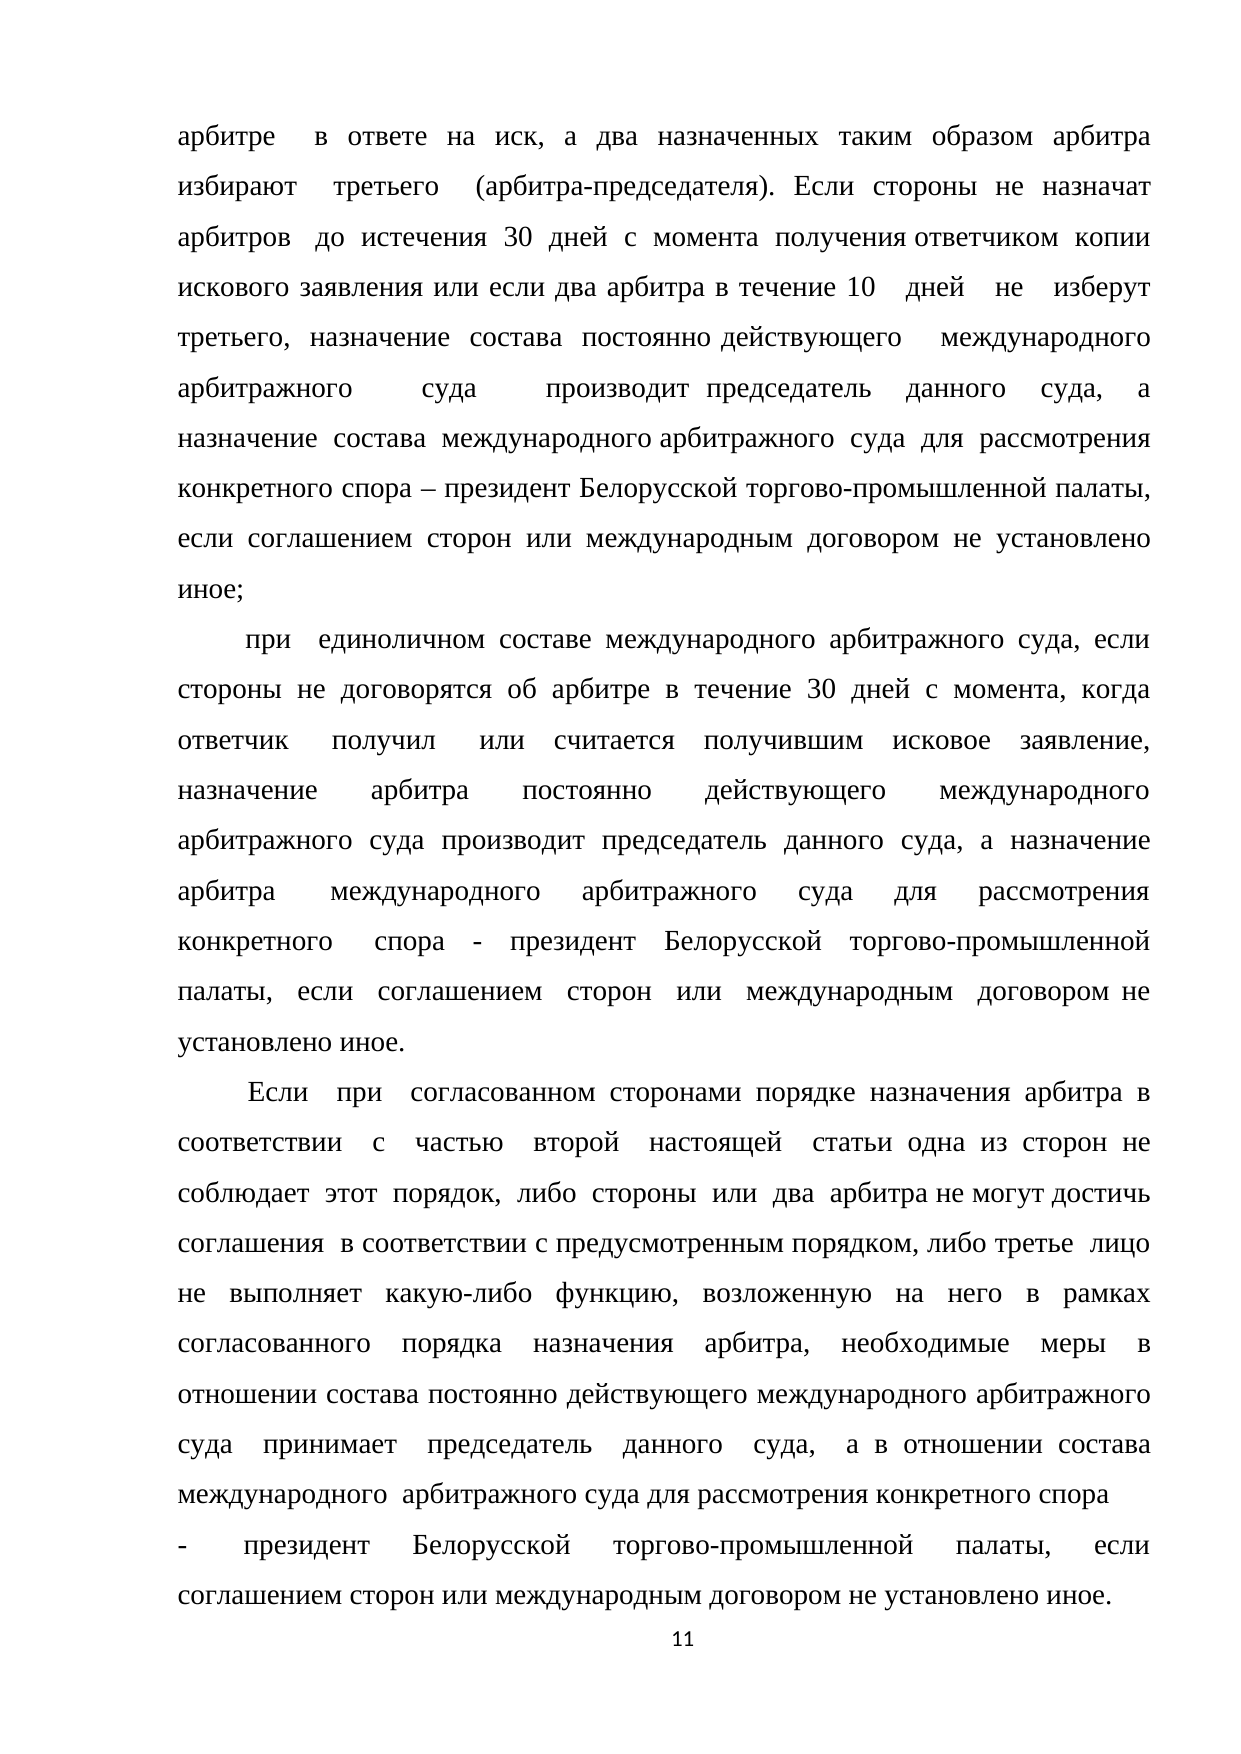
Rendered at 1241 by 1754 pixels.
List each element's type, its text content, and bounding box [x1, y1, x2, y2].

text Если при согласованном сторонами порядке назначения арбитра в соответствии с частью второй настоящей статьи одна из сторон не соблюдает этот порядок, либо стороны или два арбитра не могут достичь соглашения в соответствии с предусмотренным порядком, либо третье лицо не выполняет какую-либо функцию, возложенную на него в рамках согласованного порядка назначения арбитра, необходимые меры в отношении состава постоянно действующего международного арбитражного суда принимает председатель данного суда, а в отношении состава международного арбитражного суда для рассмотрения конкретного спора [177, 1074, 1152, 1510]
text при единоличном составе международного арбитражного суда, если стороны не договорятся об арбитре в течение 30 дней с момента, когда ответчик получил или считается получившим исковое заявление, назначение арбитра постоянно действующего международного арбитражного суда производит председатель данного суда, а назначение арбитра международного арбитражного суда для рассмотрения конкретного спора - президент Белорусской торгово-промышленной палаты, если соглашением сторон или международным договором не установлено иное. [177, 621, 1152, 1057]
text - президент Белорусской торгово-промышленной палаты, если соглашением сторон или международным договором не установлено иное. [177, 1527, 1152, 1611]
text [177, 118, 1152, 604]
